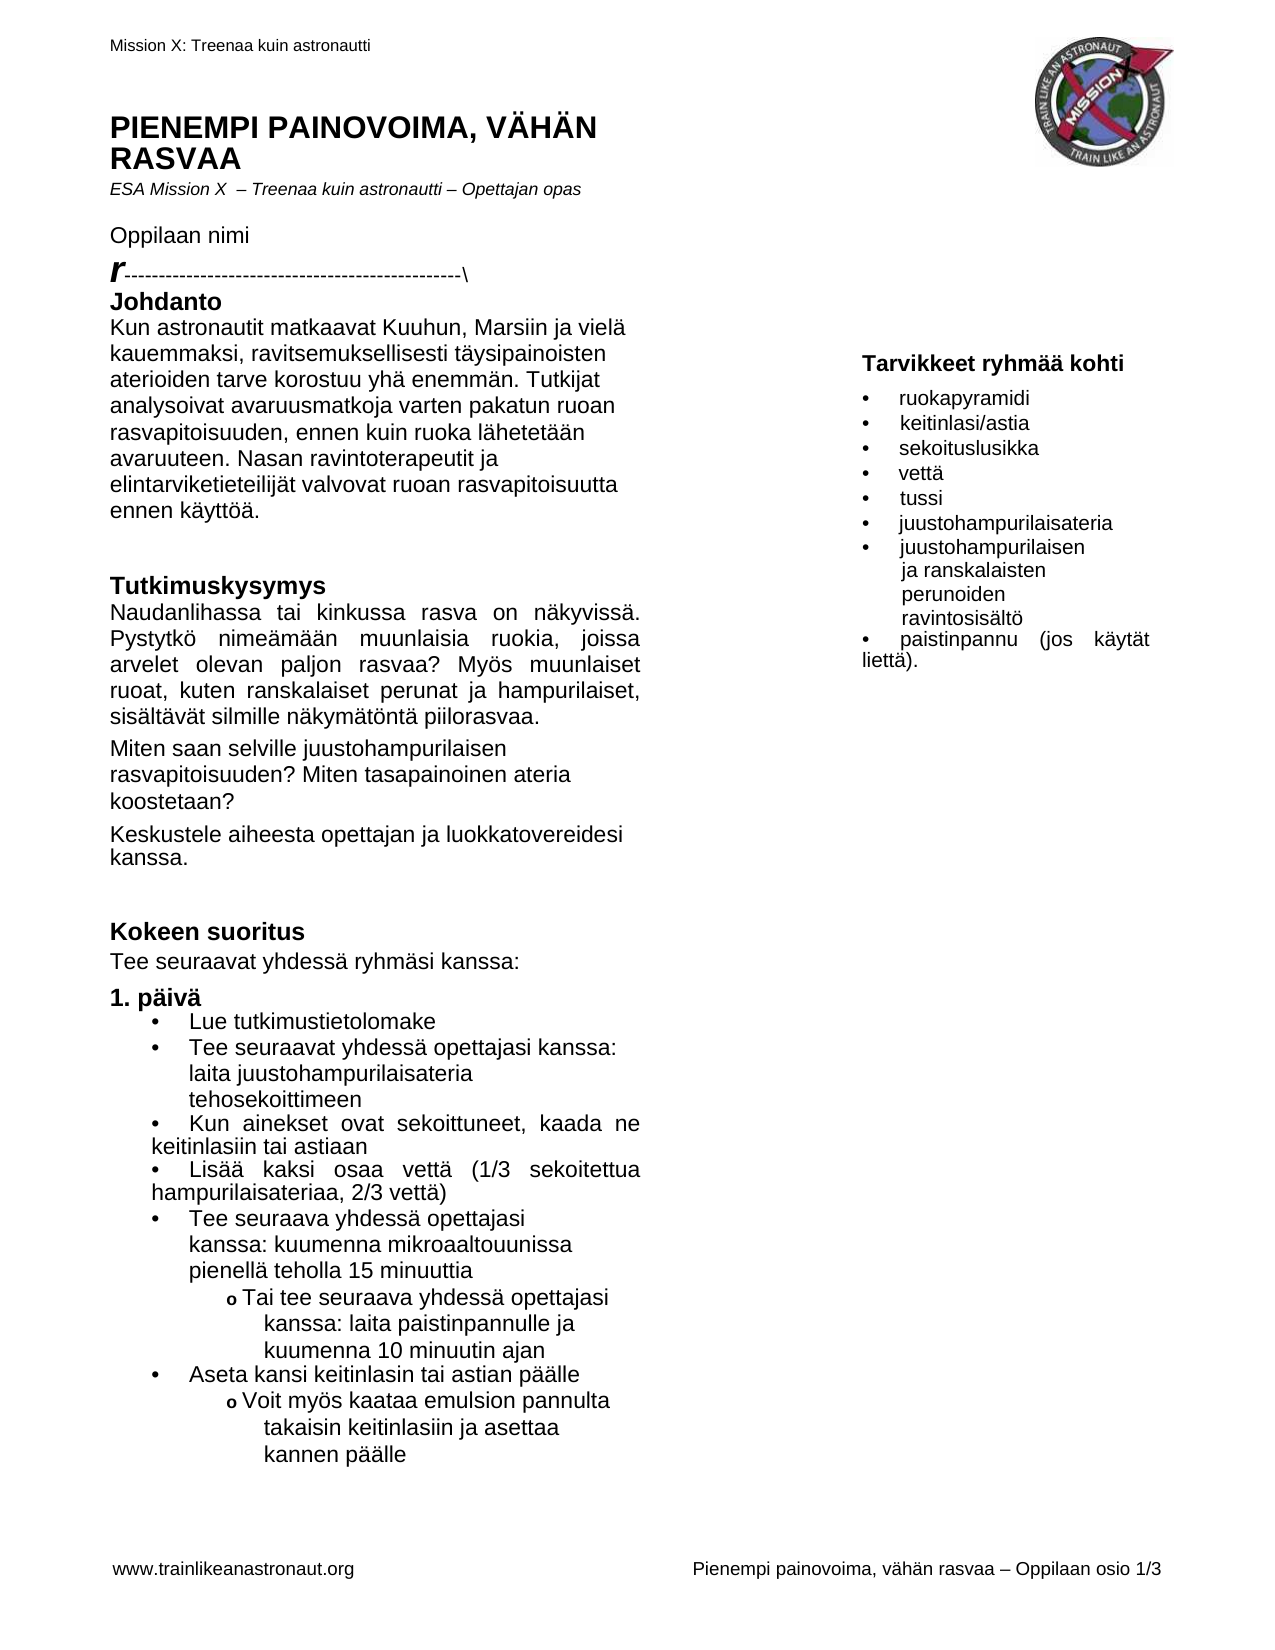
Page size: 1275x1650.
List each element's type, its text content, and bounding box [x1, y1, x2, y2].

subtitle Tutkimuskysymys [109, 574, 641, 599]
subtitle Kokeen suoritus [109, 920, 641, 945]
text o Voit myös kaataa emulsion pannulta takaisin keitinlasiin ja asettaa kannen päälle [226, 1387, 641, 1467]
text Miten saan selville juustohampurilaisen rasvapitoisuuden? Miten tasapainoinen ateria koostetaan? [109, 735, 641, 814]
list Aseta kansi keitinlasin tai astian päälle [151, 1364, 641, 1387]
list Lisää kaksi osaa vettä (1/3 sekoitettua hampurilaisateriaa, 2/3 vettä) [151, 1159, 641, 1205]
list Tee seuraava yhdessä opettajasi kanssa: kuumenna mikroaaltouunissa pienellä teholla 15 minuuttia [151, 1205, 599, 1284]
text ESA Mission X – Treenaa kuin astronautti – Opettajan opas [109, 181, 641, 199]
list Kun astronautit matkaavat Kuuhun, Marsiin ja vielä kauemmaksi, ravitsemuksellisesti täysipainoisten aterioiden tarve korostuu yhä enemmän. Tutkijat analysoivat avaruusmatkoja varten pakatun ruoan rasvapitoisuuden, ennen kuin ruoka lähetetään avaruuteen. Nasan ravintoterapeutit ja elintarviketieteilijät valvovat ruoan rasvapitoisuutta ennen käyttöä. [109, 315, 641, 523]
subtitle PIENEMPI PAINOVOIMA, VÄHÄN RASVAA [109, 113, 641, 176]
text o Tai tee seuraava yhdessä opettajasi kanssa: laita paistinpannulle ja kuumenna 10 minuutin ajan [226, 1284, 641, 1364]
text Tee seuraavat yhdessä ryhmäsi kanssa: [109, 951, 641, 974]
text r \ [109, 252, 641, 290]
text Oppilaan nimi [109, 225, 641, 248]
picture [1035, 37, 1174, 167]
text Mission X: Treenaa kuin astronautti [109, 38, 641, 54]
subtitle Johdanto [109, 290, 641, 315]
list Lue tutkimustietolomake [151, 1011, 641, 1034]
text Keskustele aiheesta opettajan ja luokkatovereidesi kanssa. [109, 824, 641, 869]
text 1. päivä [109, 986, 641, 1011]
list Kun ainekset ovat sekoittuneet, kaada ne keitinlasiin tai astiaan [151, 1113, 641, 1159]
text Naudanlihassa tai kinkussa rasva on näkyvissä. Pystytkö nimeämään muunlaisia ruokia, joissa arvelet olevan paljon rasvaa? Myös muunlaiset ruoat, kuten ranskalaiset perunat ja hampurilaiset, sisältävät silmille näkymätöntä piilorasvaa. [109, 599, 641, 729]
list Tee seuraavat yhdessä opettajasi kanssa: laita juustohampurilaisateria tehosekoittimeen [151, 1034, 641, 1113]
